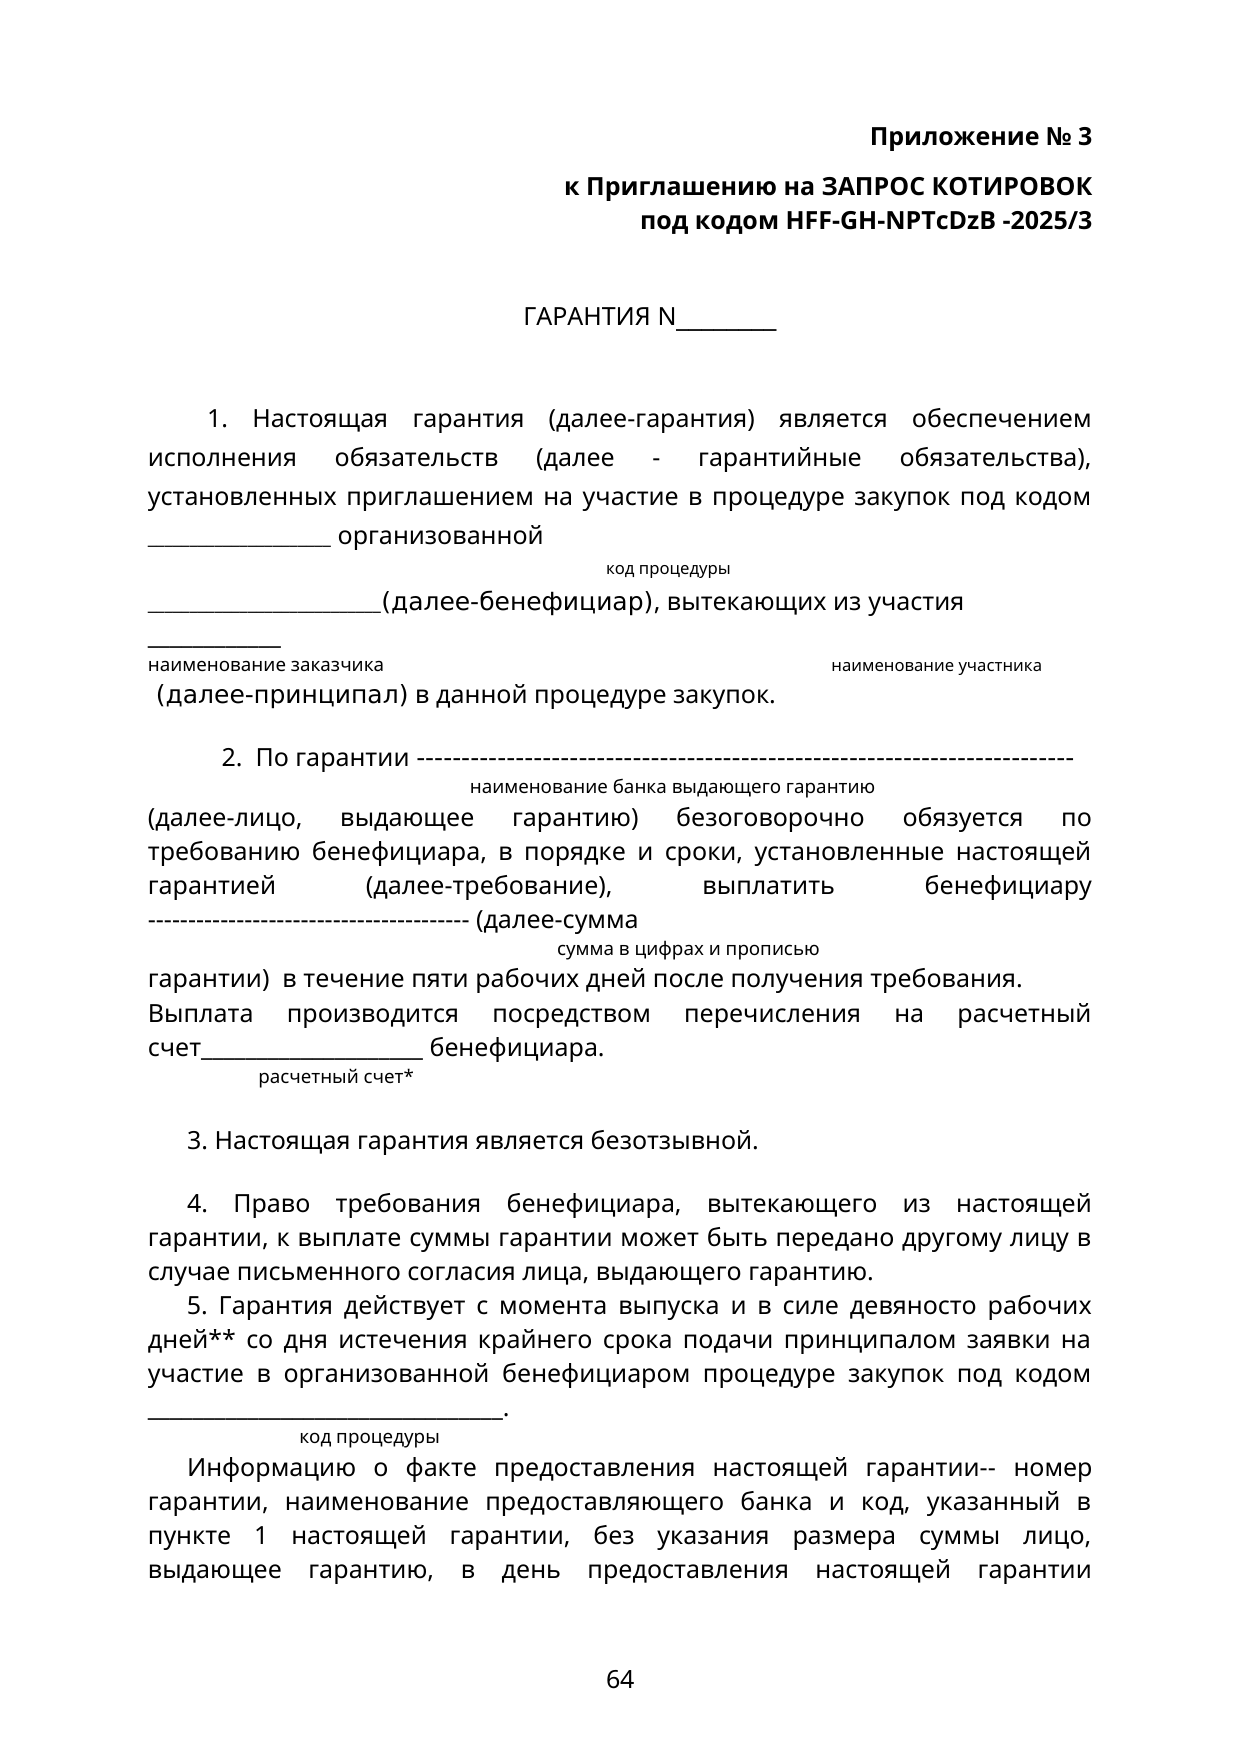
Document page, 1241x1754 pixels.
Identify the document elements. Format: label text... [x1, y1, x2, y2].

text код процедуры [148, 557, 1092, 579]
text к Приглашению на ЗАПРОС КОТИРОВОК под кодом HFF-GH-NPTcDzB -2025/3 [148, 169, 1092, 237]
text гарантии) в течение пяти рабочих дней после получения требования. [148, 961, 1092, 995]
text код процедуры [148, 1424, 1092, 1449]
text 4. Право требования бенефициара, вытекающего из настоящей гарантии, к выплате суммы гарантии может быть передано другому лицу в случае письменного согласия лица, выдающего гарантию. [148, 1185, 1092, 1288]
text 2. По гарантии ------------------------------------------------------------------------- [148, 740, 1092, 774]
text (далее-принципал) в данной процедуре закупок. [148, 677, 1092, 711]
text наименование заказчика наименование участника [148, 651, 1092, 677]
text 5. Гарантия действует с момента выпуска и в силе девяносто рабочих дней** со дня истечения крайнего срока подачи принципалом заявки на участие в организованной бенефициаром процедуре закупок под кодом ________________________________. [148, 1288, 1092, 1424]
text сумма в цифрах и прописью [148, 936, 1092, 961]
text Выплата производится посредством перечисления на расчетный счет____________________ бенефициара. [148, 995, 1092, 1063]
text 1. Настоящая гарантия (далее-гарантия) является обеспечением исполнения обязательств (далее - гарантийные обязательства), установленных приглашением на участие в процедуре закупок под кодом ______________________ организованной [148, 400, 1092, 552]
text наименование банка выдающего гарантию [148, 774, 1092, 799]
text расчетный счет* [148, 1063, 1092, 1089]
text ____________________________(далее-бенефициар), вытекающих из участия ____________ [148, 583, 1092, 651]
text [148, 1449, 1092, 1586]
text 3. Настоящая гарантия является безотзывной. [148, 1123, 1092, 1157]
text Приложение № 3 [148, 118, 1092, 152]
text (далее-лицо, выдающее гарантию) безоговорочно обязуется по требованию бенефициара, в порядке и сроки, установленные настоящей гарантией (далее-требование), выплатить бенефициару ---------------------------------------- (далее-сумма [148, 799, 1092, 936]
text ГАРАНТИЯ N________ [148, 299, 1092, 333]
